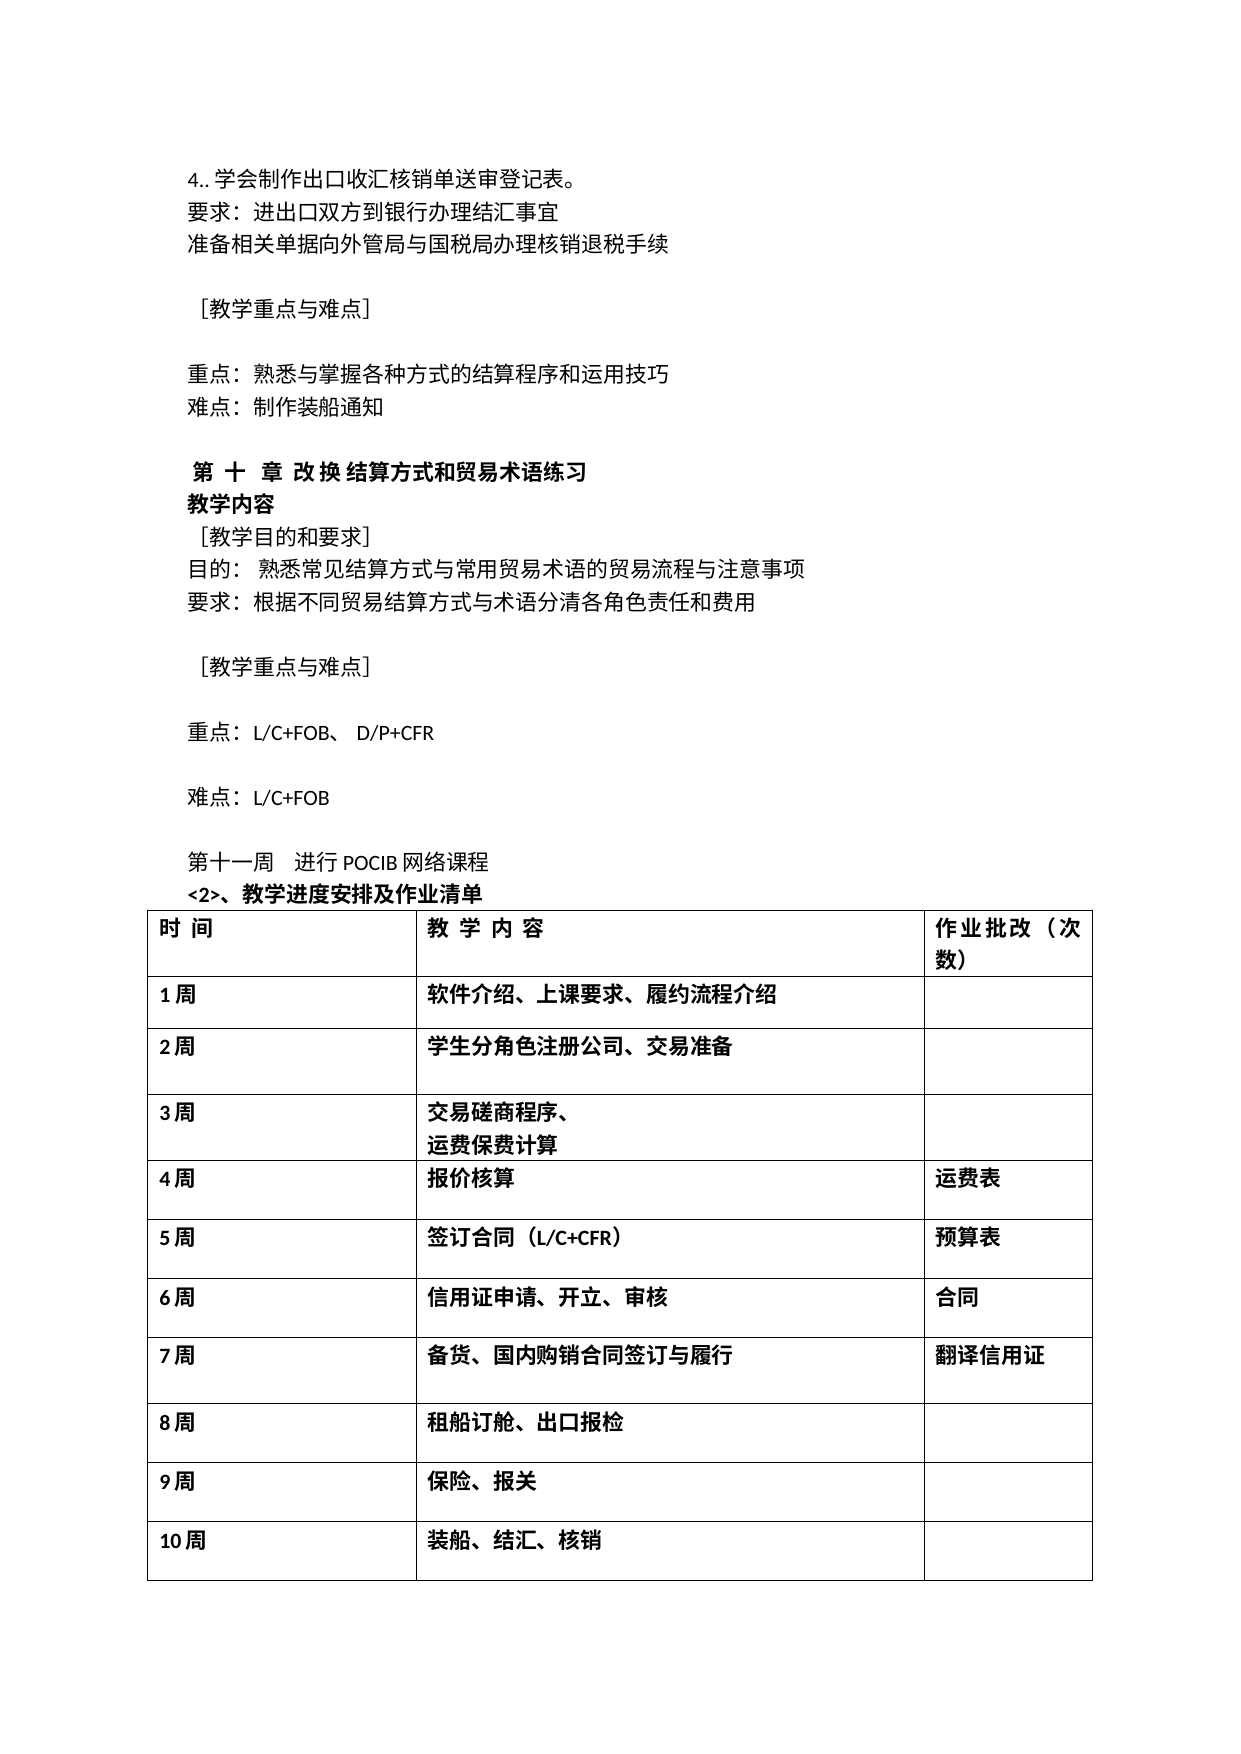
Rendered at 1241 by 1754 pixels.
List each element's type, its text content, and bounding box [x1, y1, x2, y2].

text 目的： 熟悉常见结算方式与常用贸易术语的贸易流程与注意事项 [187, 552, 1053, 584]
table_cell [925, 1029, 1092, 1094]
text 难点：制作装船通知 [187, 389, 1053, 422]
text 第十一周 进行POCIB网络课程 [187, 844, 1053, 877]
table_cell 报价核算 [417, 1161, 924, 1219]
table_cell 租船订舱、出口报检 [417, 1404, 924, 1462]
table_cell 3周 [148, 1095, 416, 1160]
table_cell 软件介绍、上课要求、履约流程介绍 [417, 977, 924, 1028]
table_cell 预算表 [925, 1220, 1092, 1278]
text 重点：熟悉与掌握各种方式的结算程序和运用技巧 [187, 357, 1053, 389]
table_cell 签订合同（L/C+CFR） [417, 1220, 924, 1278]
text 第 十 章 改 换 结算方式和贸易术语练习 [187, 454, 1053, 487]
text ［教学目的和要求］ [187, 519, 1053, 552]
text 重点：L/C+FOB、 D/P+CFR [187, 714, 1053, 747]
table_cell 7周 [148, 1338, 416, 1403]
table_cell 翻译信用证 [925, 1338, 1092, 1403]
table_cell [925, 1095, 1092, 1160]
table_cell 合同 [925, 1279, 1092, 1337]
table_cell 备货、国内购销合同签订与履行 [417, 1338, 924, 1403]
table_cell [925, 1463, 1092, 1521]
text 要求：进出口双方到银行办理结汇事宜 [187, 194, 1053, 227]
text 要求：根据不同贸易结算方式与术语分清各角色责任和费用 [187, 584, 1053, 617]
table_cell 10周 [148, 1522, 416, 1580]
table_header 时 间 [148, 911, 416, 976]
table_cell [925, 1522, 1092, 1580]
table_cell 交易磋商程序、 运费保费计算 [417, 1095, 924, 1160]
table_cell 1 周 [148, 977, 416, 1028]
text 教学内容 [187, 487, 1053, 519]
table_cell 保险、报关 [417, 1463, 924, 1521]
table_header 作业批改（次数） [925, 911, 1092, 976]
table_cell 4周 [148, 1161, 416, 1219]
text <2>、教学进度安排及作业清单 [187, 877, 1053, 909]
table_cell [925, 1404, 1092, 1462]
table_cell 装船、结汇、核销 [417, 1522, 924, 1580]
text ［教学重点与难点］ [187, 649, 1053, 682]
text ［教学重点与难点］ [187, 292, 1053, 324]
table_cell 9周 [148, 1463, 416, 1521]
text 准备相关单据向外管局与国税局办理核销退税手续 [187, 227, 1053, 259]
table_cell 8周 [148, 1404, 416, 1462]
table_cell 5周 [148, 1220, 416, 1278]
table_cell 学生分角色注册公司、交易准备 [417, 1029, 924, 1094]
table_cell 信用证申请、开立、审核 [417, 1279, 924, 1337]
table_header 教 学 内 容 [417, 911, 924, 976]
table_cell 2周 [148, 1029, 416, 1094]
table_cell [925, 977, 1092, 1028]
table_cell 6周 [148, 1279, 416, 1337]
text 4.. 学会制作出口收汇核销单送审登记表。 [187, 162, 1053, 194]
text 难点：L/C+FOB [187, 779, 1053, 812]
table_cell 运费表 [925, 1161, 1092, 1219]
